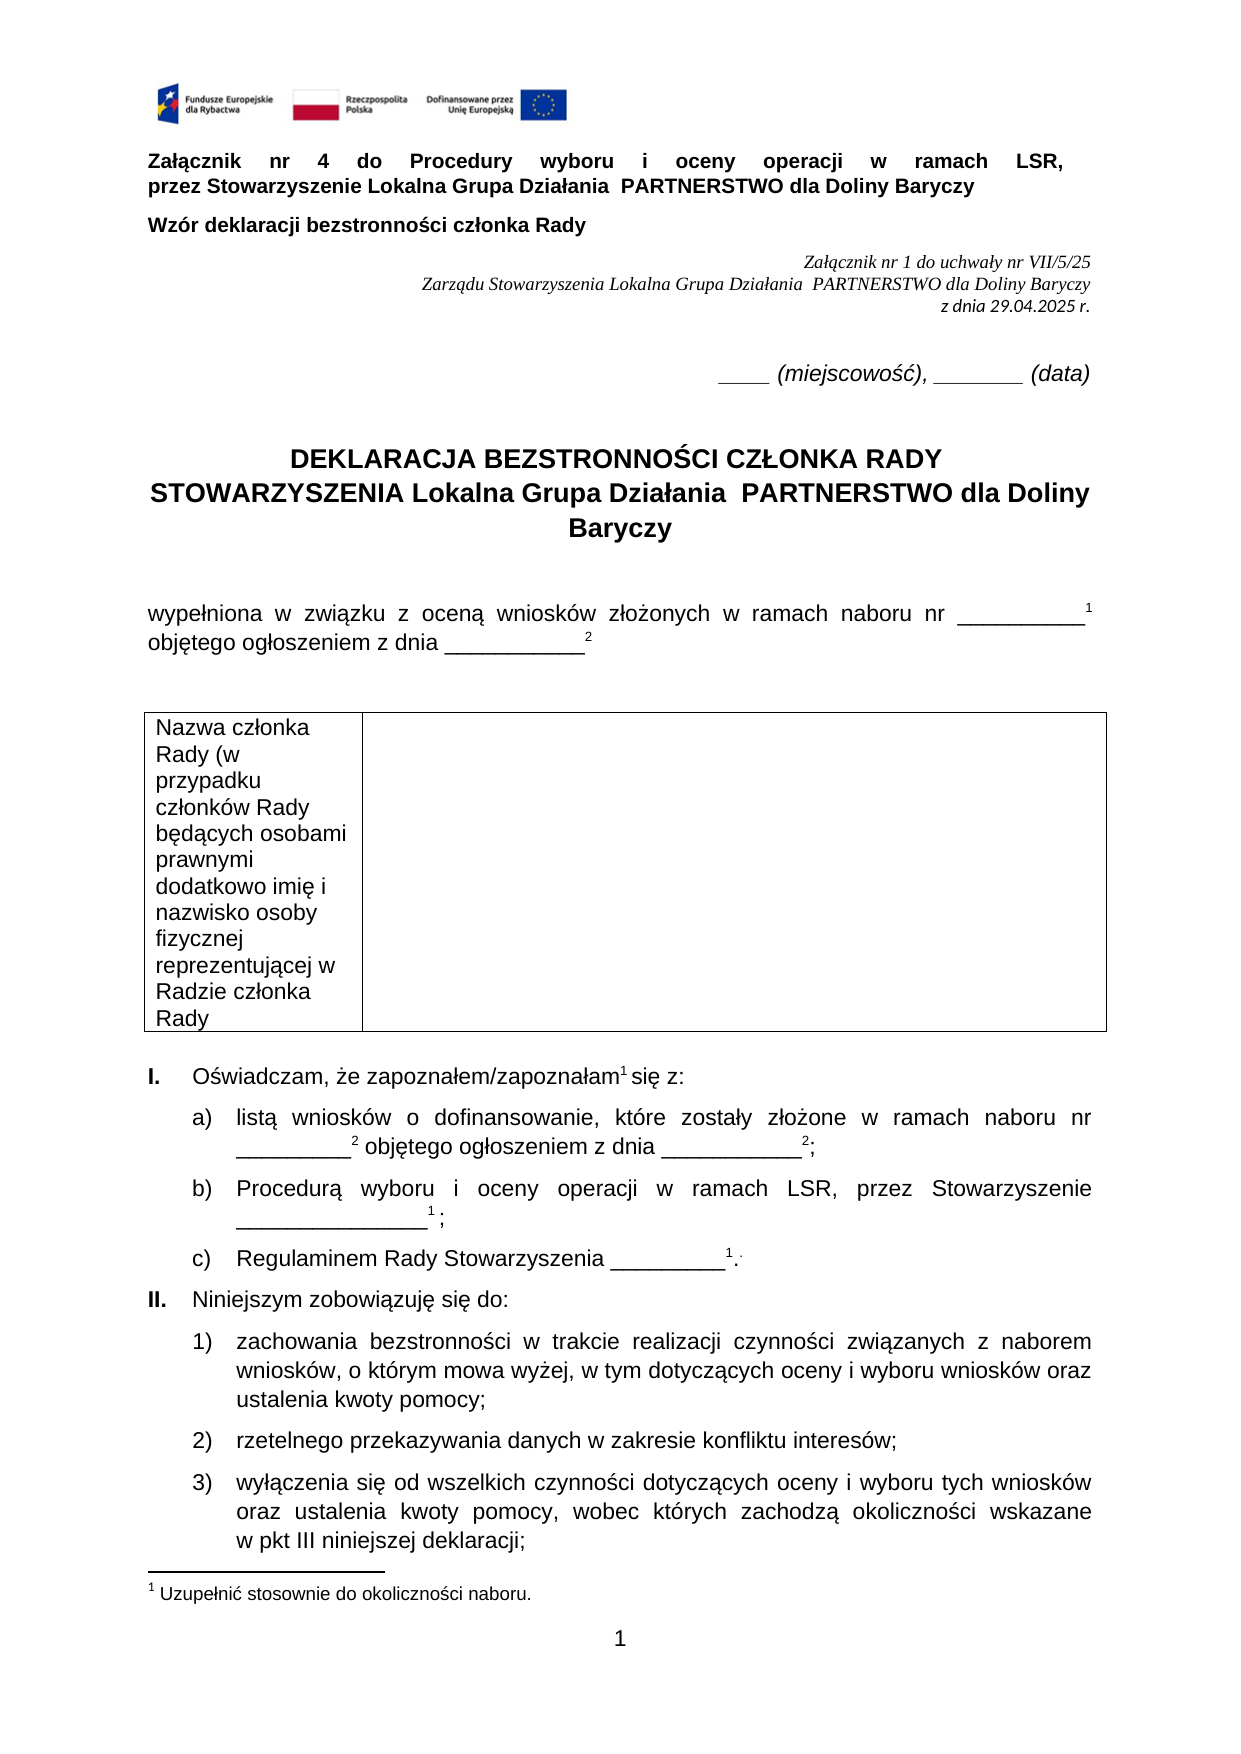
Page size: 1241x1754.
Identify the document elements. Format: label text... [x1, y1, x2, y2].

list wyłączenia się od wszelkich czynności dotyczących oceny i wyboru tych wniosków oraz ustalenia kwoty pomocy, wobec których zachodzą okoliczności wskazane w pkt III niniejszej deklaracji; [192, 1469, 1093, 1553]
list rzetelnego przekazywania danych w zakresie konfliktu interesów; [192, 1427, 1093, 1453]
list Regulaminem Rady Stowarzyszenia _________1.. [192, 1245, 1093, 1271]
text ____ (miejscowość), _______ (data) [148, 360, 1093, 386]
picture [147, 73, 577, 134]
table_header Nazwa członka Rady (w przypadku członków Rady będących osobami prawnymi dodatkowo imię i nazwisko osoby fizycznej reprezentującej w Radzie członka Rady [145, 713, 362, 1031]
list Procedurą wyboru i oceny operacji w ramach LSR, przez Stowarzyszenie _______________1 ; [192, 1174, 1093, 1230]
table_header [363, 713, 1106, 1031]
list Niniejszym zobowiązuję się do: [148, 1286, 1093, 1313]
list listą wniosków o dofinansowanie, które zostały złożone w ramach naboru nr _________2 objętego ogłoszeniem z dnia ___________2; [192, 1104, 1093, 1159]
text wypełniona w związku z oceną wniosków złożonych w ramach naboru nr __________ objętego ogłoszeniem z dnia ___________2 [148, 600, 1093, 655]
list Oświadczam, że zapoznałem/zapoznałam1 się z: [148, 1063, 1093, 1089]
text DEKLARACJA BEZSTRONNOŚCI CZŁONKA RADY STOWARZYSZENIA Lokalna Grupa Działania PARTNERSTWO dla Doliny Baryczy [148, 443, 1093, 543]
list zachowania bezstronności w trakcie realizacji czynności związanych z naborem wniosków, o którym mowa wyżej, w tym dotyczących oceny i wyboru wniosków oraz ustalenia kwoty pomocy; [192, 1328, 1093, 1412]
